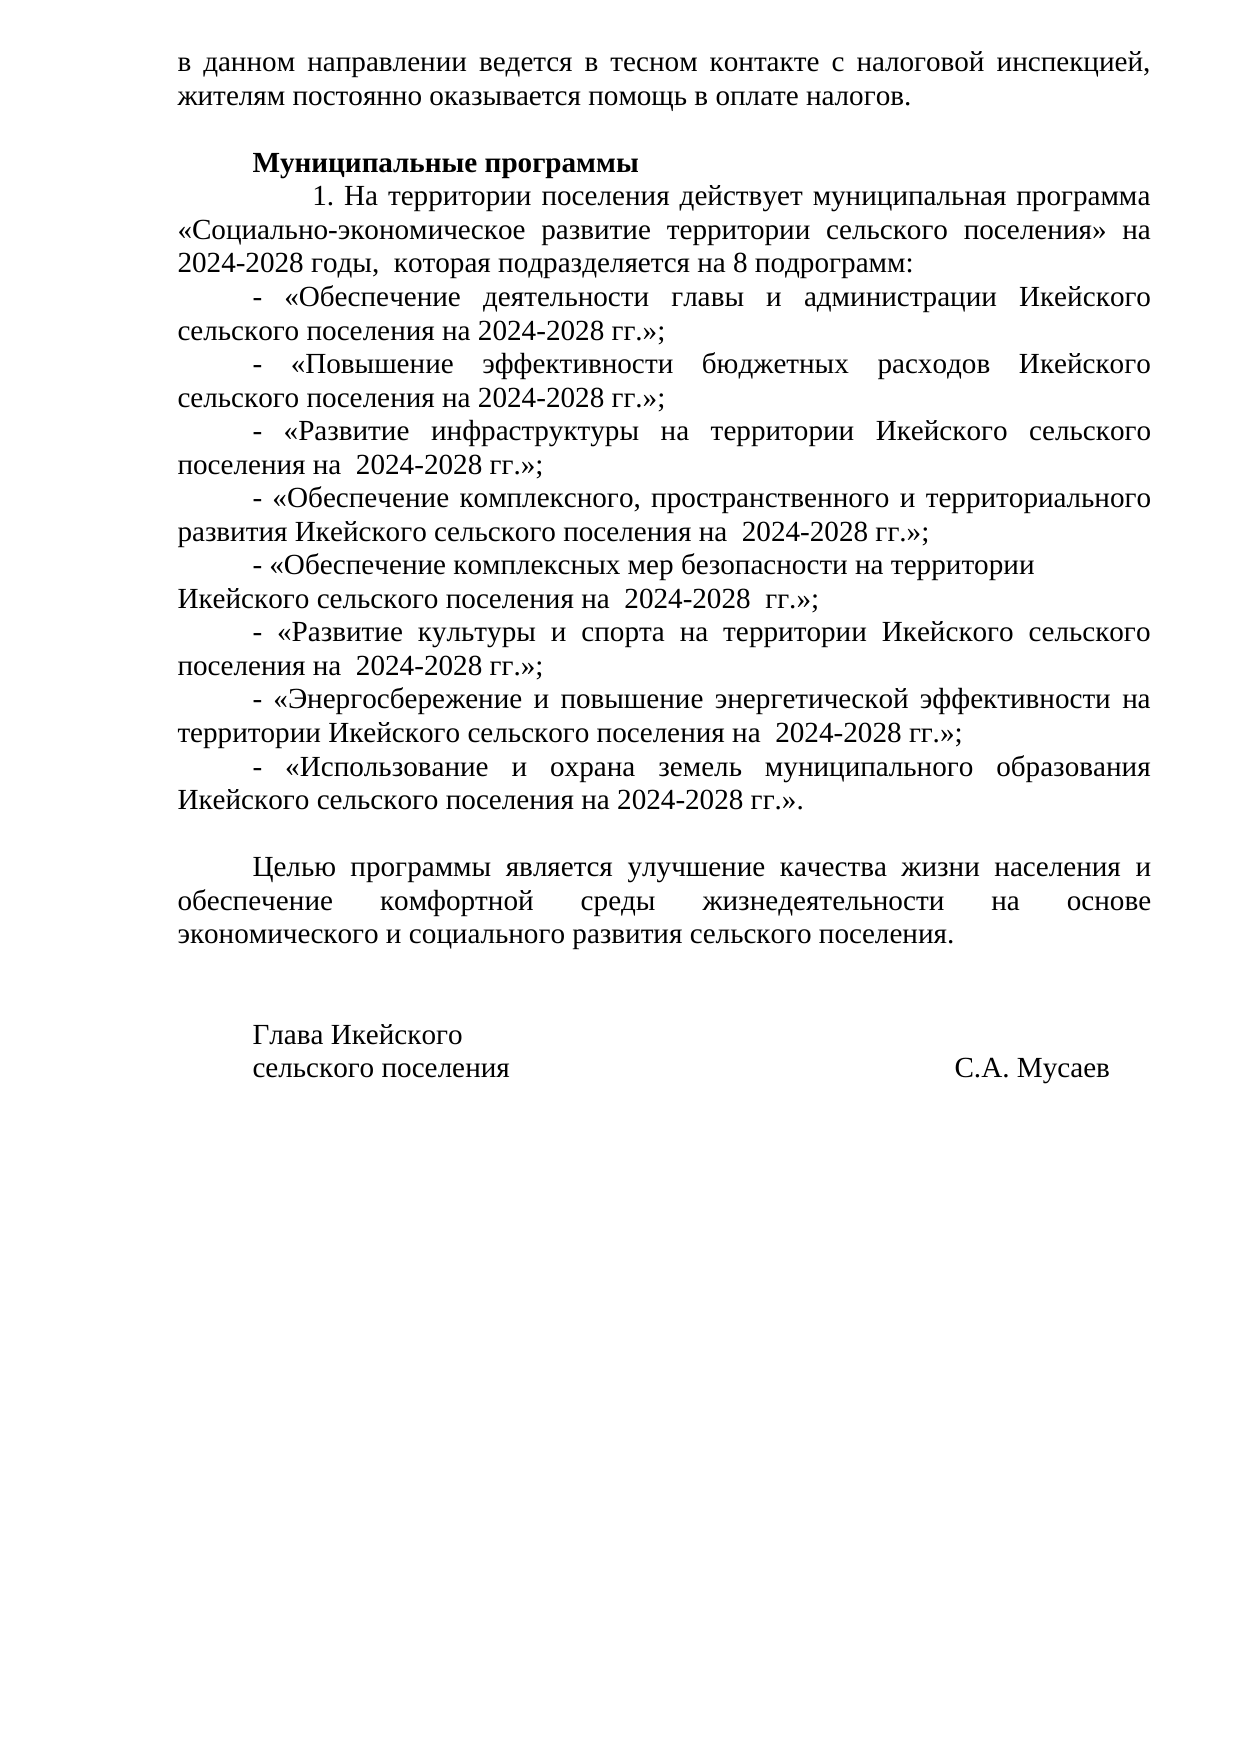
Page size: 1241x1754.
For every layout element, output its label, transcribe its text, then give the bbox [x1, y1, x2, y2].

text - «Использование и охрана земель муниципального образования Икейского сельского поселения на 2024-2028 гг.». [177, 749, 1152, 816]
text - «Развитие культуры и спорта на территории Икейского сельского поселения на 2024-2028 гг.»; [177, 614, 1152, 682]
text - «Энергосбережение и повышение энергетической эффективности на территории Икейского сельского поселения на 2024-2028 гг.»; [177, 682, 1152, 749]
text - «Обеспечение комплексного, пространственного и территориального развития Икейского сельского поселения на 2024-2028 гг.»; [177, 480, 1152, 547]
text - «Развитие инфраструктуры на территории Икейского сельского поселения на 2024-2028 гг.»; [177, 413, 1152, 480]
text Целью программы является улучшение качества жизни населения и обеспечение комфортной среды жизнедеятельности на основе экономического и социального развития сельского поселения. [177, 849, 1152, 950]
text Муниципальные программы [177, 145, 1152, 178]
text - «Обеспечение деятельности главы и администрации Икейского сельского поселения на 2024-2028 гг.»; [177, 279, 1152, 346]
text Глава Икейского [177, 1017, 1152, 1051]
text сельского поселения С.А. Мусаев [177, 1051, 1152, 1084]
text 1. На территории поселения действует муниципальная программа «Социально-экономическое развитие территории сельского поселения» на 2024-2028 годы, которая подразделяется на 8 подрограмм: [177, 178, 1152, 279]
text - «Повышение эффективности бюджетных расходов Икейского сельского поселения на 2024-2028 гг.»; [177, 346, 1152, 413]
text - «Обеспечение комплексных мер безопасности на территории Икейского сельского поселения на 2024-2028 гг.»; [177, 547, 1152, 614]
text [177, 44, 1152, 111]
